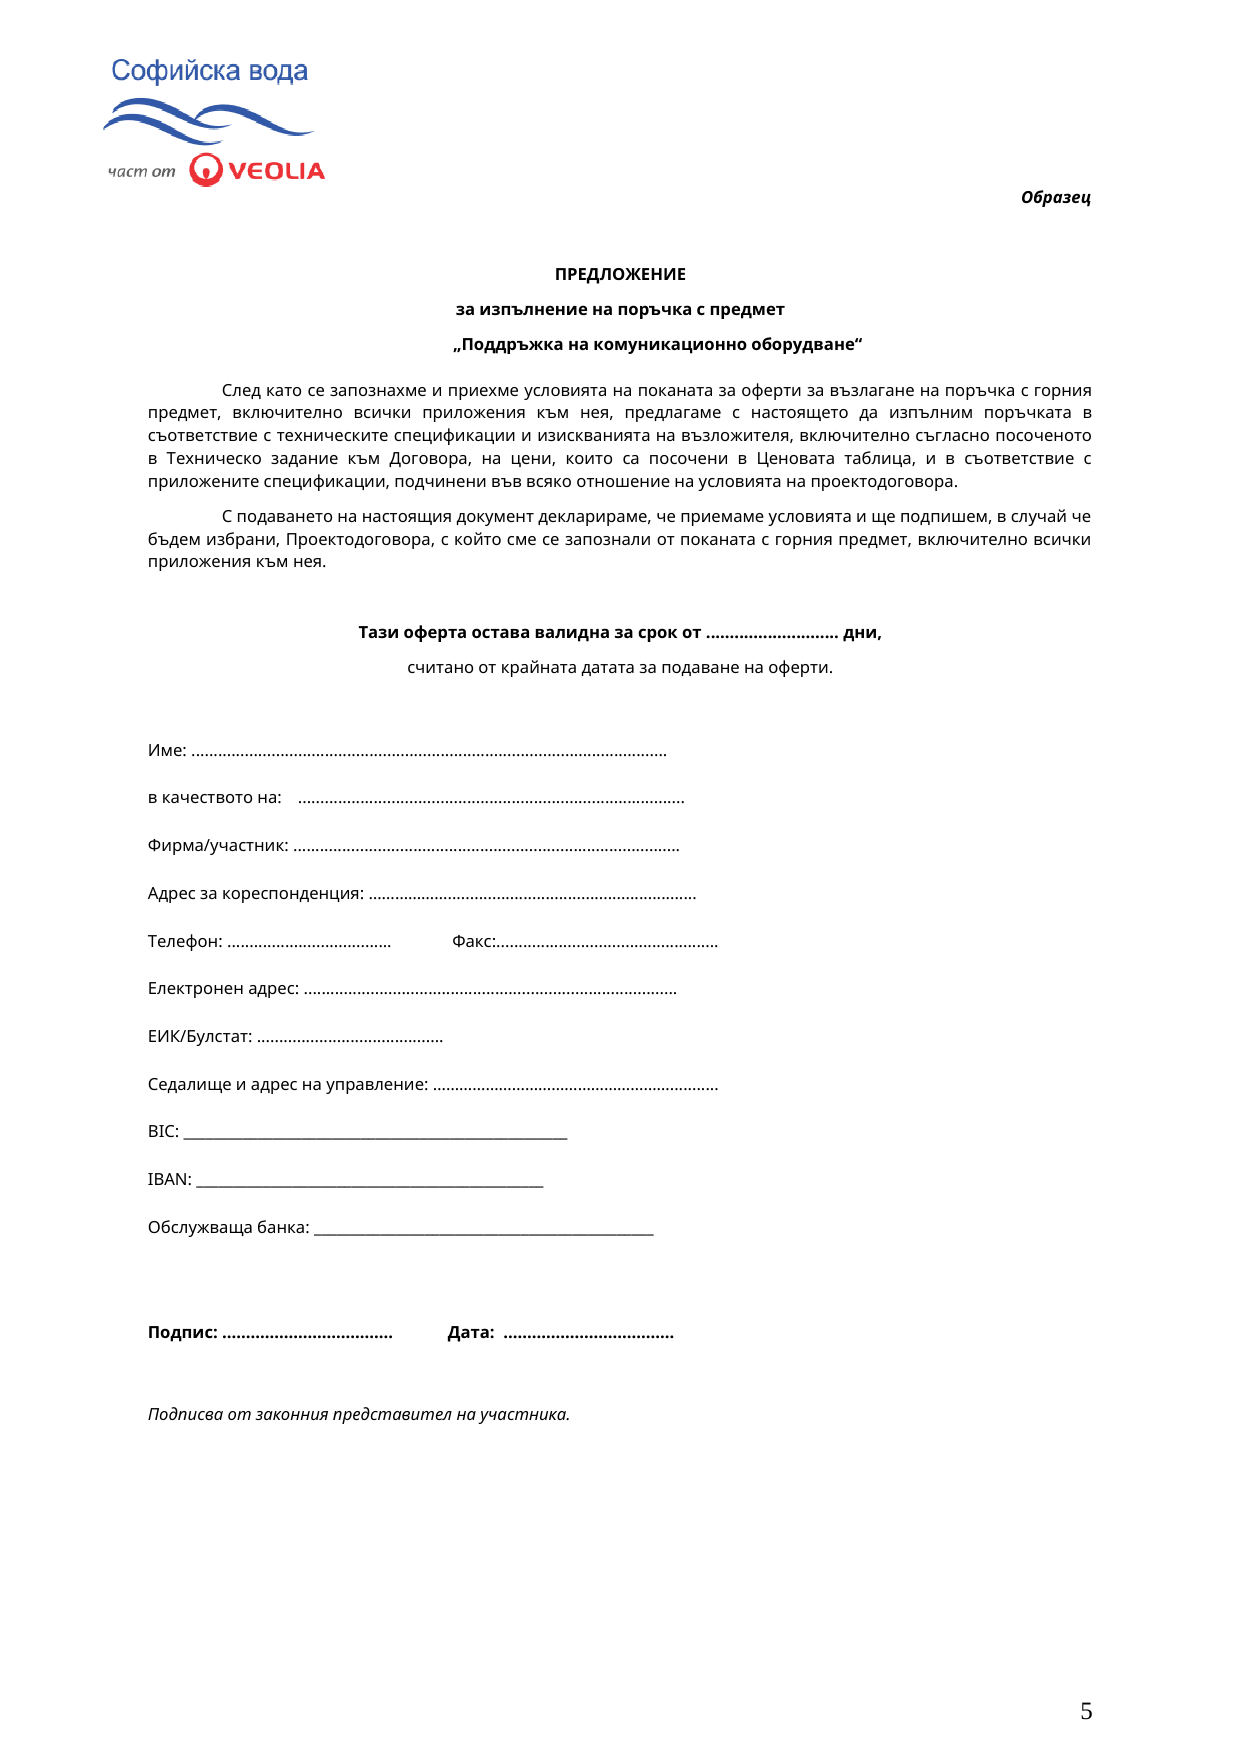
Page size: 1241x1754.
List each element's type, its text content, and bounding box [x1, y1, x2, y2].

text След като се запознахме и приехме условията на поканата за оферти за възлагане на поръчка с горния предмет, включително всички приложения към нея, предлагаме с настоящето да изпълним поръчката в съответствие с техническите спецификации и изискванията на възложителя, включително съгласно посоченото в Техническо задание към Договора, на цени, които са посочени в Ценовата таблица, и в съответствие с приложените спецификации, подчинени във всяко отношение на условията на проектодоговора. [148, 378, 1093, 492]
text Седалище и адрес на управление: ………………………………………………........... [148, 1072, 1093, 1095]
text Подпис: .................................... Дата: .................................... [148, 1320, 1093, 1343]
text IBAN: _______________________________________________ [148, 1168, 1093, 1190]
text Тази оферта остава валидна за срок от ............................ дни, [148, 620, 1093, 643]
text Електронен адрес: .................................................................................... [148, 977, 1093, 999]
text Адрес за кореспонденция: ………………........................................................ [148, 881, 1093, 904]
picture [103, 59, 325, 187]
text Име: ........................................................................................................... [148, 738, 1093, 761]
text Подписва от законния представител на участника. [148, 1403, 1093, 1426]
text в качеството на: ....................................................................................... [148, 786, 1093, 809]
text ЕИК/Булстат: .......................................... [148, 1024, 1093, 1047]
text Телефон: ..................................... Факс:.................................................. [148, 929, 1093, 952]
text считано от крайната датата за подаване на оферти. [148, 655, 1093, 678]
text Образец [148, 186, 1093, 209]
text BIC: ____________________________________________________ [148, 1120, 1093, 1143]
text Обслужваща банка: ______________________________________________ [148, 1215, 1093, 1238]
text Фирма/участник: ....................................................................................... [148, 834, 1093, 856]
text С подаването на настоящия документ декларираме, че приемаме условията и ще подпишем, в случай че бъдем избрани, Проектодоговора, с който сме се запознали от поканата с горния предмет, включително всички приложения към нея. [148, 504, 1093, 572]
text „Поддръжка на комуникационно оборудване“ [148, 333, 1093, 356]
text ПРЕДЛОЖЕНИЕ [148, 262, 1093, 285]
text за изпълнение на поръчка с предмет [148, 298, 1093, 320]
